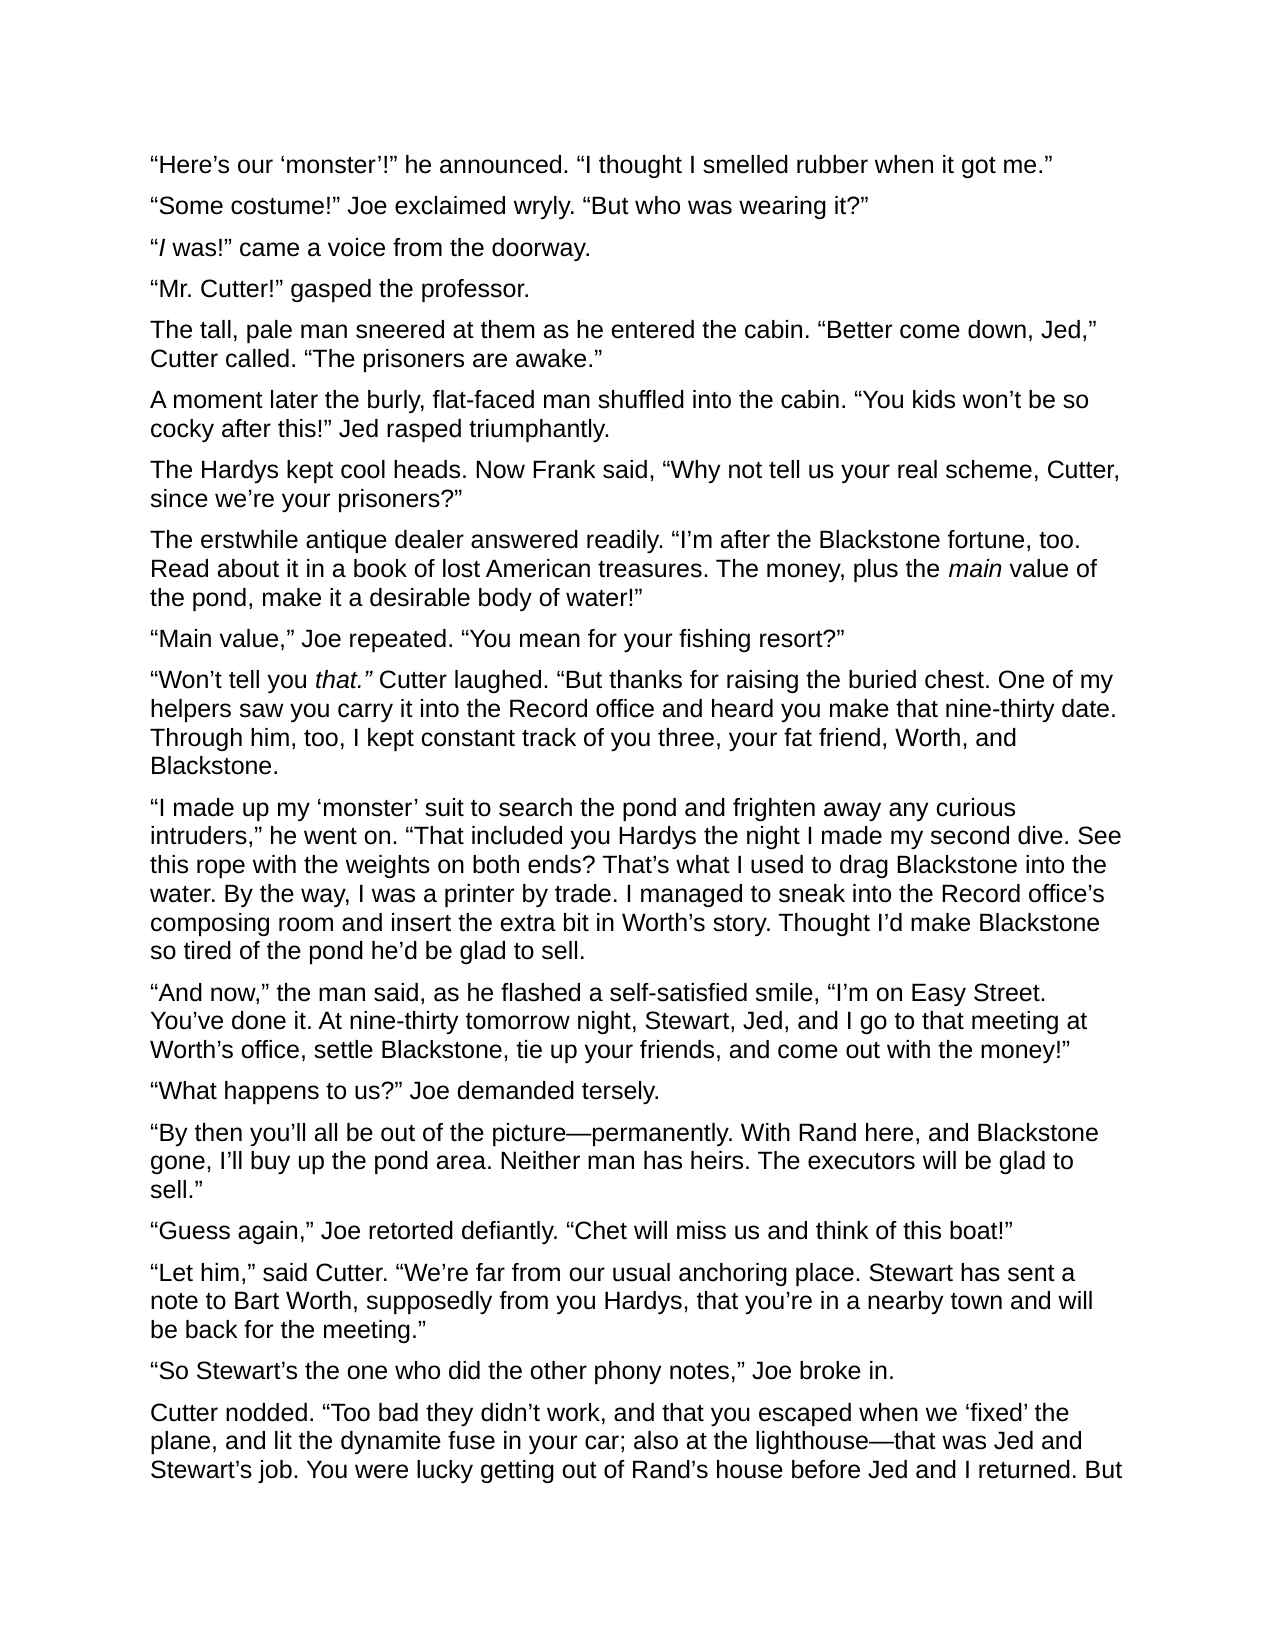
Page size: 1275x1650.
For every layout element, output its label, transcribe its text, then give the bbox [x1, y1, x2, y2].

text “Guess again,” Joe retorted defiantly. “Chet will miss us and think of this boat!” [150, 1216, 1125, 1245]
text A moment later the burly, flat-faced man shuffled into the cabin. “You kids won’t be so cocky after this!” Jed rasped triumphantly. [150, 385, 1125, 442]
text The tall, pale man sneered at them as he entered the cabin. “Better come down, Jed,” Cutter called. “The prisoners are awake.” [150, 315, 1125, 372]
text “Some costume!” Joe exclaimed wryly. “But who was wearing it?” [150, 191, 1125, 220]
text “Mr. Cutter!” gasped the professor. [150, 274, 1125, 302]
text “Main value,” Joe repeated. “You mean for your fishing resort?” [150, 624, 1125, 652]
text “By then you’ll all be out of the picture—permanently. With Rand here, and Blackstone gone, I’ll buy up the pond area. Neither man has heirs. The executors will be glad to sell.” [150, 1117, 1125, 1204]
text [150, 1397, 1125, 1484]
text “Here’s our ‘monster’!” he announced. “I thought I smelled rubber when it got me.” [150, 150, 1125, 179]
text “I was!” came a voice from the doorway. [150, 232, 1125, 261]
text “Won’t tell you that.” Cutter laughed. “But thanks for raising the buried chest. One of my helpers saw you carry it into the Record office and heard you make that nine-thirty date. Through him, too, I kept constant track of you three, your fat friend, Worth, and Blackstone. [150, 665, 1125, 780]
text “So Stewart’s the one who did the other phony notes,” Joe broke in. [150, 1356, 1125, 1385]
text “Let him,” said Cutter. “We’re far from our usual anchoring place. Stewart has sent a note to Bart Worth, supposedly from you Hardys, that you’re in a nearby town and will be back for the meeting.” [150, 1257, 1125, 1344]
text The erstwhile antique dealer answered readily. “I’m after the Blackstone fortune, too. Read about it in a book of lost American treasures. The money, plus the main value of the pond, make it a desirable body of water!” [150, 525, 1125, 611]
text “I made up my ‘monster’ suit to search the pond and frighten away any curious intruders,” he went on. “That included you Hardys the night I made my second dive. See this rope with the weights on both ends? That’s what I used to drag Blackstone into the water. By the way, I was a printer by trade. I managed to sneak into the Record office’s composing room and insert the extra bit in Worth’s story. Thought I’d make Blackstone so tired of the pond he’d be glad to sell. [150, 792, 1125, 965]
text “And now,” the man said, as he flashed a self-satisfied smile, “I’m on Easy Street. You’ve done it. At nine-thirty tomorrow night, Stewart, Jed, and I go to that meeting at Worth’s office, settle Blackstone, tie up your friends, and come out with the money!” [150, 977, 1125, 1064]
text “What happens to us?” Joe demanded tersely. [150, 1076, 1125, 1105]
text The Hardys kept cool heads. Now Frank said, “Why not tell us your real scheme, Cutter, since we’re your prisoners?” [150, 455, 1125, 512]
